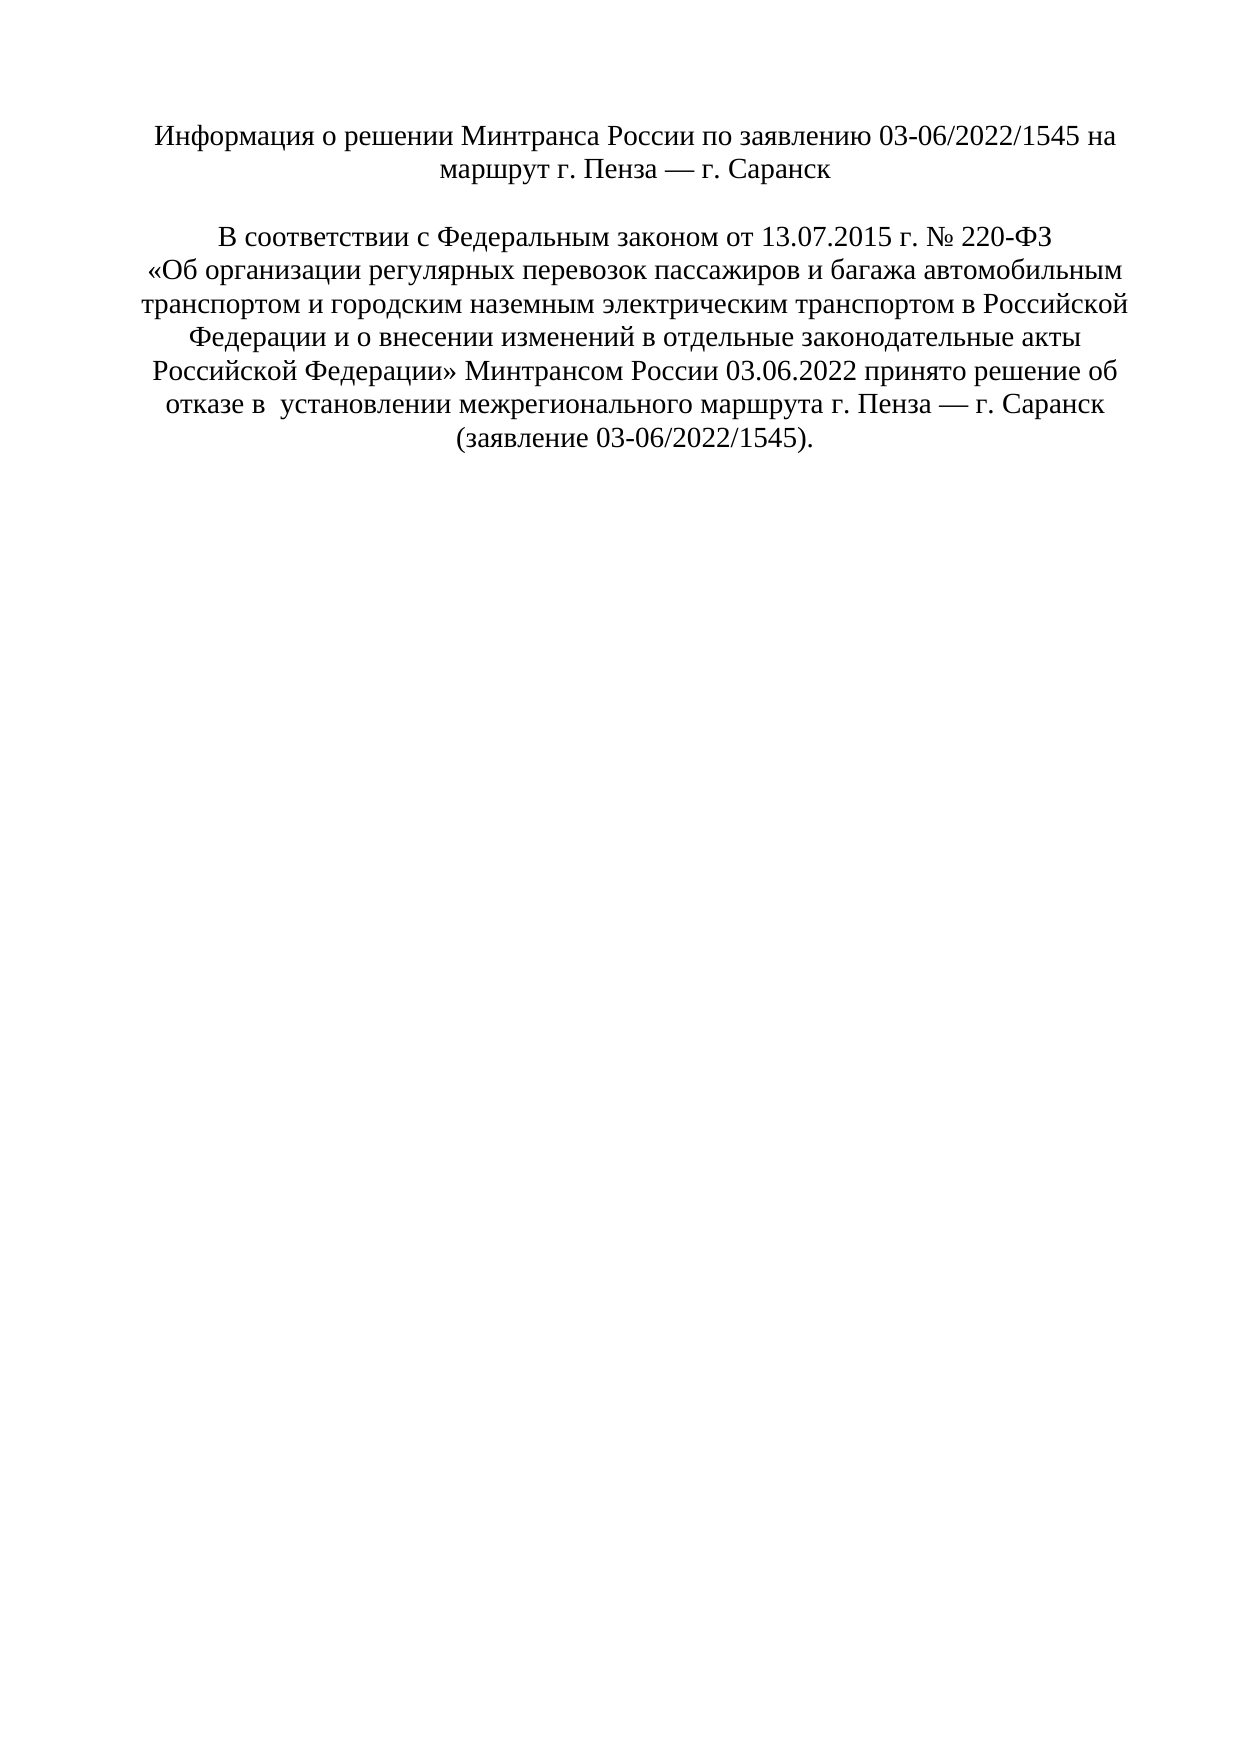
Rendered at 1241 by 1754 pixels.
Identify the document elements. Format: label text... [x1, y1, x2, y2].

text Информация о решении Минтранса России по заявлению 03-06/2022/1545 на маршрут г. Пенза — г. Саранск [118, 118, 1152, 185]
text В соответствии с Федеральным законом от 13.07.2015 г. № 220-ФЗ «Об организации регулярных перевозок пассажиров и багажа автомобильным транспортом и городским наземным электрическим транспортом в Российской Федерации и о внесении изменений в отдельные законодательные акты Российской Федерации» Минтрансом России 03.06.2022 принято решение об отказе в установлении межрегионального маршрута г. Пенза — г. Саранск (заявление 03-06/2022/1545). [118, 219, 1152, 453]
